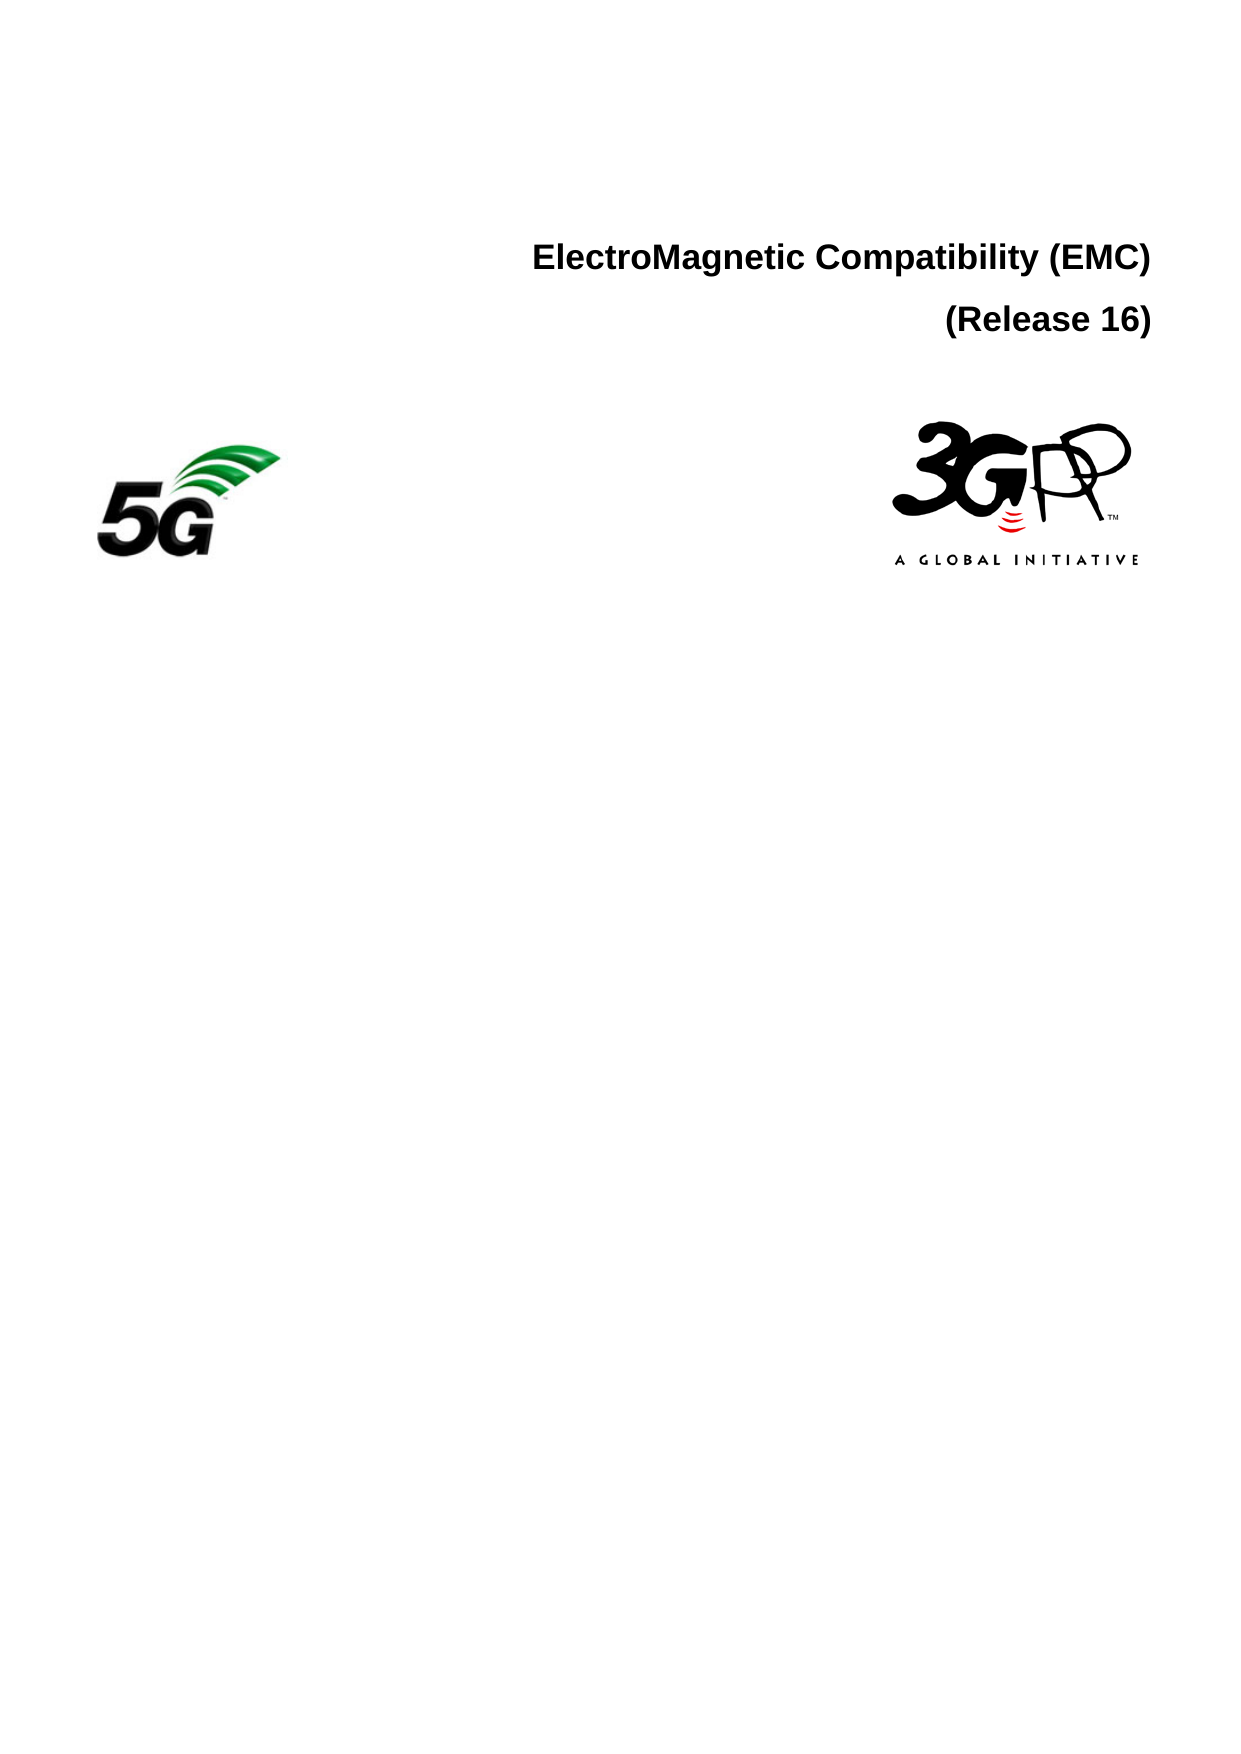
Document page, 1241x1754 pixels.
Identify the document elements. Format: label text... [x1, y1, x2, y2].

picture [884, 413, 1152, 570]
picture [88, 431, 288, 570]
text (Release 16) [89, 298, 1152, 338]
text Base Station (BS) and repeater ElectroMagnetic Compatibility (EMC) [89, 236, 1152, 277]
